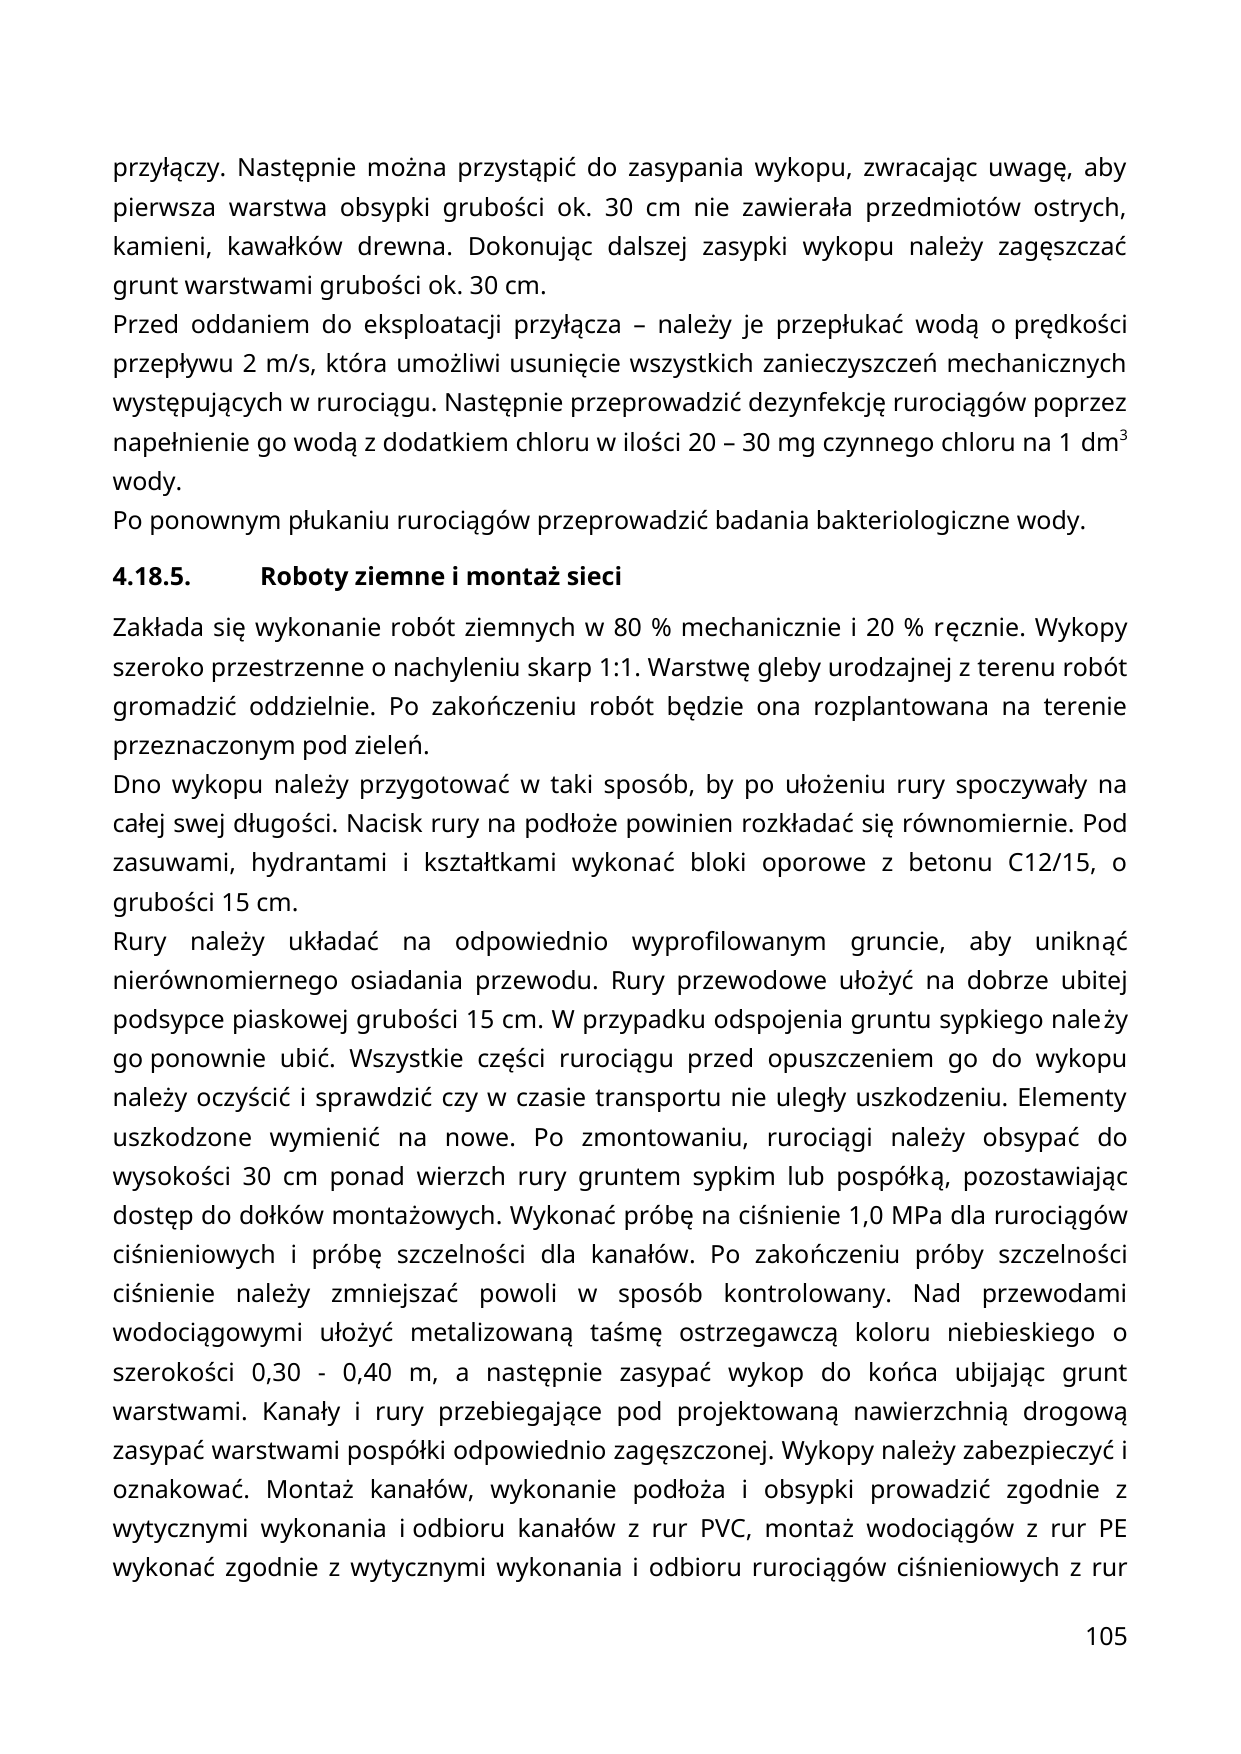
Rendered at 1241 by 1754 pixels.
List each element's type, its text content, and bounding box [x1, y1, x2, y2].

text Zakłada się wykonanie robót ziemnych w 80 % mechanicznie i 20 % ręcznie. Wykopy szeroko przestrzenne o nachyleniu skarp 1:1. Warstwę gleby urodzajnej z terenu robót gromadzić oddzielnie. Po zakończeniu robót będzie ona rozplantowana na terenie przeznaczonym pod zieleń. [112, 610, 1128, 762]
text Po ponownym płukaniu rurociągów przeprowadzić badania bakteriologiczne wody. [112, 502, 1128, 537]
text Przed oddaniem do eksploatacji przyłącza – należy je przepłukać wodą o prędkości przepływu 2 m/s, która umożliwi usunięcie wszystkich zanieczyszczeń mechanicznych występujących w rurociągu. Następnie przeprowadzić dezynfekcję rurociągów poprzez napełnienie go wodą z dodatkiem chloru w ilości 20 – 30 mg czynnego chloru na 1 dm3 wody. [112, 307, 1128, 497]
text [112, 923, 1128, 1584]
text Dno wykopu należy przygotować w taki sposób, by po ułożeniu rury spoczywały na całej swej długości. Nacisk rury na podłoże powinien rozkładać się równomiernie. Pod zasuwami, hydrantami i kształtkami wykonać bloki oporowe z betonu C12/15, o grubości 15 cm. [112, 767, 1128, 918]
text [112, 150, 1128, 302]
text Roboty ziemne i montaż sieci [112, 558, 1128, 592]
